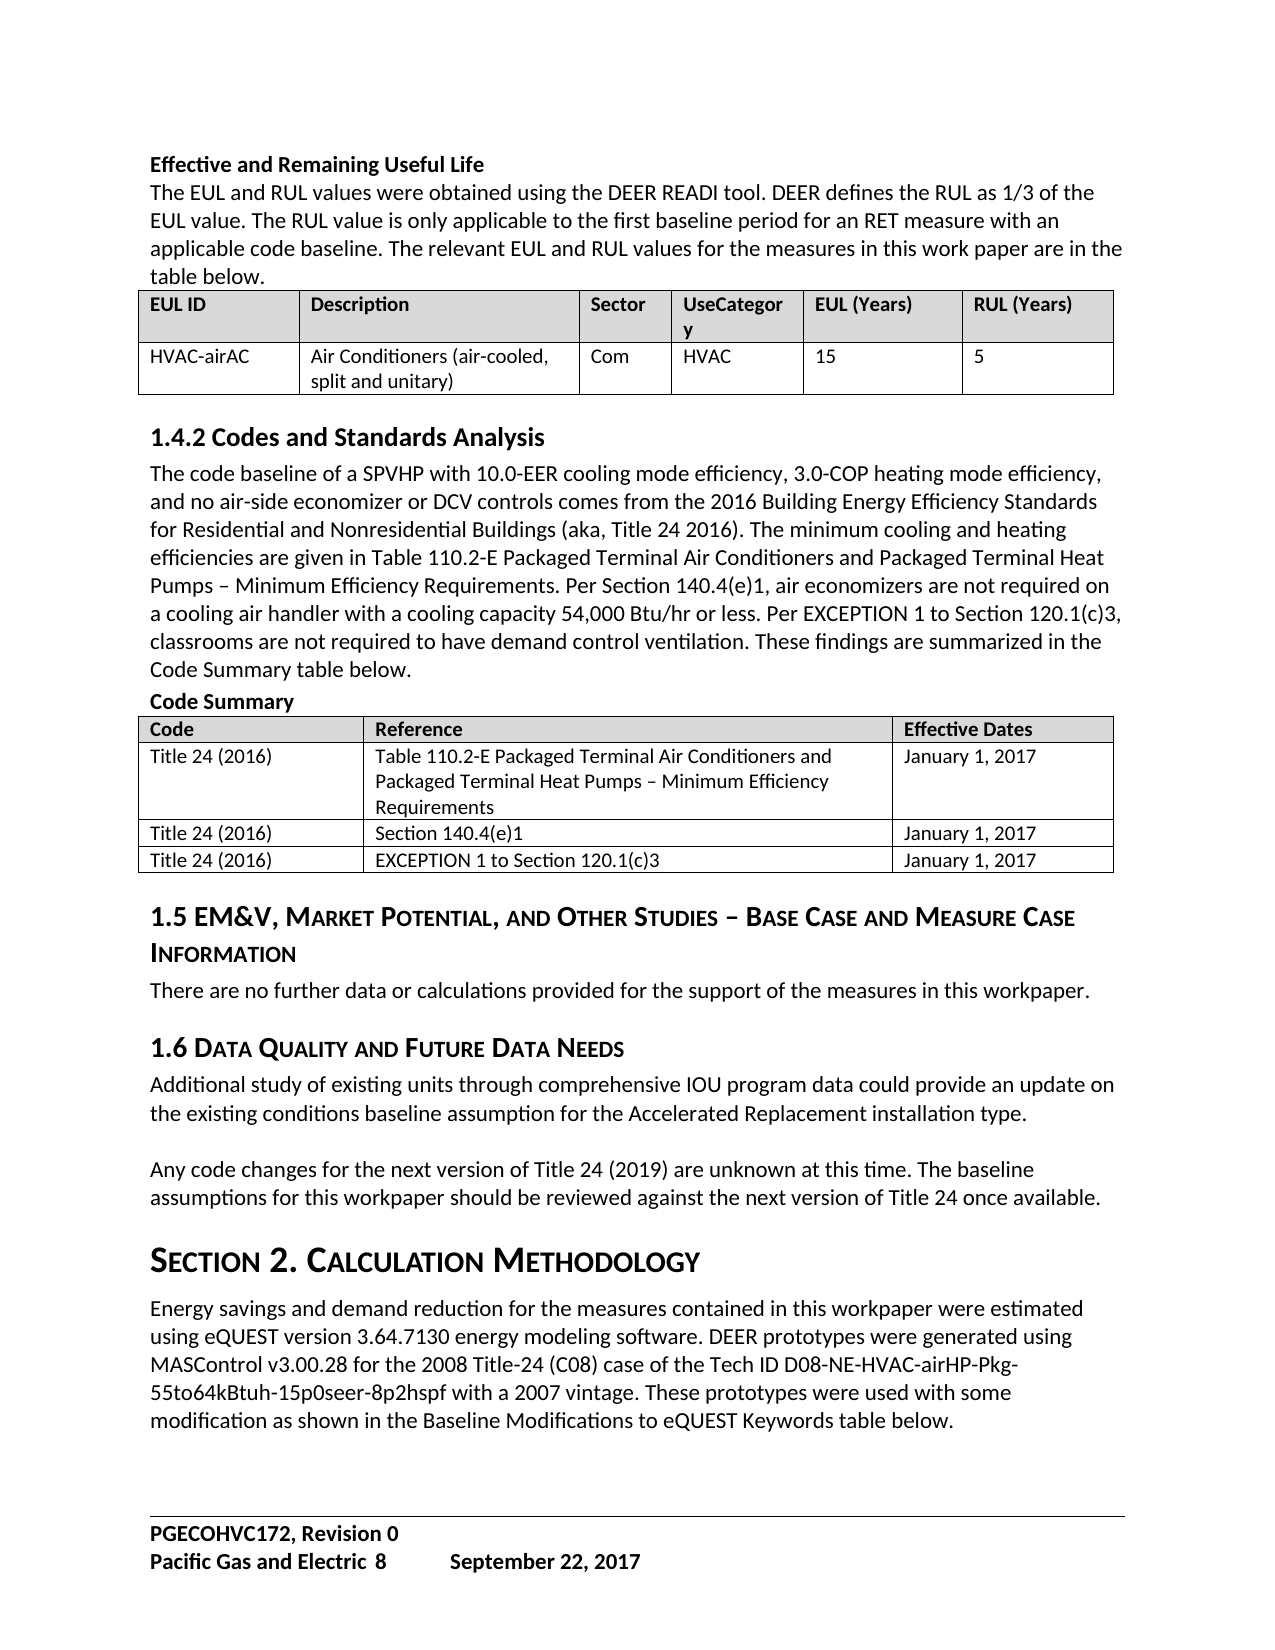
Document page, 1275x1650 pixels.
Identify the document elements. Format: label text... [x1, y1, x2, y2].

table_header Code [139, 717, 363, 742]
table_cell January 1, 2017 [893, 820, 1113, 846]
table_header EUL (Years) [804, 291, 962, 342]
text The code baseline of a SPVHP with 10.0-EER cooling mode efficiency, 3.0-COP heating mode efficiency, and no air-side economizer or DCV controls comes from the 2016 Building Energy Efficiency Standards for Residential and Nonresidential Buildings (aka, Title 24 2016). The minimum cooling and heating efficiencies are given in Table 110.2-E Packaged Terminal Air Conditioners and Packaged Terminal Heat Pumps – Minimum Efficiency Requirements. Per Section 140.4(e)1, air economizers are not required on a cooling air handler with a cooling capacity 54,000 Btu/hr or less. Per EXCEPTION 1 to Section 120.1(c)3, classrooms are not required to have demand control ventilation. These findings are summarized in the Code Summary table below. [150, 459, 1125, 683]
table_cell Com [580, 343, 671, 394]
table_header Sector [580, 291, 671, 342]
subtitle 1.6 Data Quality and Future Data Needs [150, 1029, 1125, 1064]
table_header UseCategory [672, 291, 803, 342]
subtitle Section 2. Calculation Methodology [150, 1236, 1125, 1282]
table_cell Title 24 (2016) [139, 820, 363, 846]
text There are no further data or calculations provided for the support of the measures in this workpaper. [150, 976, 1125, 1004]
table_cell 15 [804, 343, 962, 394]
table_cell Table 110.2-E Packaged Terminal Air Conditioners and Packaged Terminal Heat Pumps – Minimum Efficiency Requirements [364, 743, 892, 819]
text Code Summary [150, 687, 1125, 716]
table_cell January 1, 2017 [893, 743, 1113, 819]
table_cell Title 24 (2016) [139, 743, 363, 819]
table_cell Title 24 (2016) [139, 847, 363, 872]
text The EUL and RUL values were obtained using the DEER READI tool. DEER defines the RUL as 1/3 of the EUL value. The RUL value is only applicable to the first baseline period for an RET measure with an applicable code baseline. The relevant EUL and RUL values for the measures in this work paper are in the table below. [150, 178, 1125, 290]
table_cell EXCEPTION 1 to Section 120.1(c)3 [364, 847, 892, 872]
table_cell January 1, 2017 [893, 847, 1113, 872]
table_header EUL ID [139, 291, 299, 342]
table_cell Section 140.4(e)1 [364, 820, 892, 846]
text Energy savings and demand reduction for the measures contained in this workpaper were estimated using eQUEST version 3.64.7130 energy modeling software. DEER prototypes were generated using MASControl v3.00.28 for the 2008 Title-24 (C08) case of the Tech ID D08-NE-HVAC-airHP-Pkg-55to64kBtuh-15p0seer-8p2hspf with a 2007 vintage. These prototypes were used with some modification as shown in the Baseline Modifications to eQUEST Keywords table below. [150, 1294, 1125, 1434]
table_header Description [300, 291, 579, 342]
subtitle 1.4.2 Codes and Standards Analysis [150, 420, 1125, 453]
table_cell Air Conditioners (air-cooled, split and unitary) [300, 343, 579, 394]
table_header Effective Dates [893, 717, 1113, 742]
text Any code changes for the next version of Title 24 (2019) are unknown at this time. The baseline assumptions for this workpaper should be reviewed against the next version of Title 24 once available. [150, 1155, 1125, 1211]
table_header RUL (Years) [963, 291, 1113, 342]
table_cell 5 [963, 343, 1113, 394]
subtitle 1.5 EM&V, Market Potential, and Other Studies – Base Case and Measure Case Information [150, 898, 1125, 969]
text Additional study of existing units through comprehensive IOU program data could provide an update on the existing conditions baseline assumption for the Accelerated Replacement installation type. [150, 1071, 1125, 1127]
text Effective and Remaining Useful Life [150, 150, 1125, 178]
table_cell HVAC-airAC [139, 343, 299, 394]
table_cell HVAC [672, 343, 803, 394]
table_header Reference [364, 717, 892, 742]
